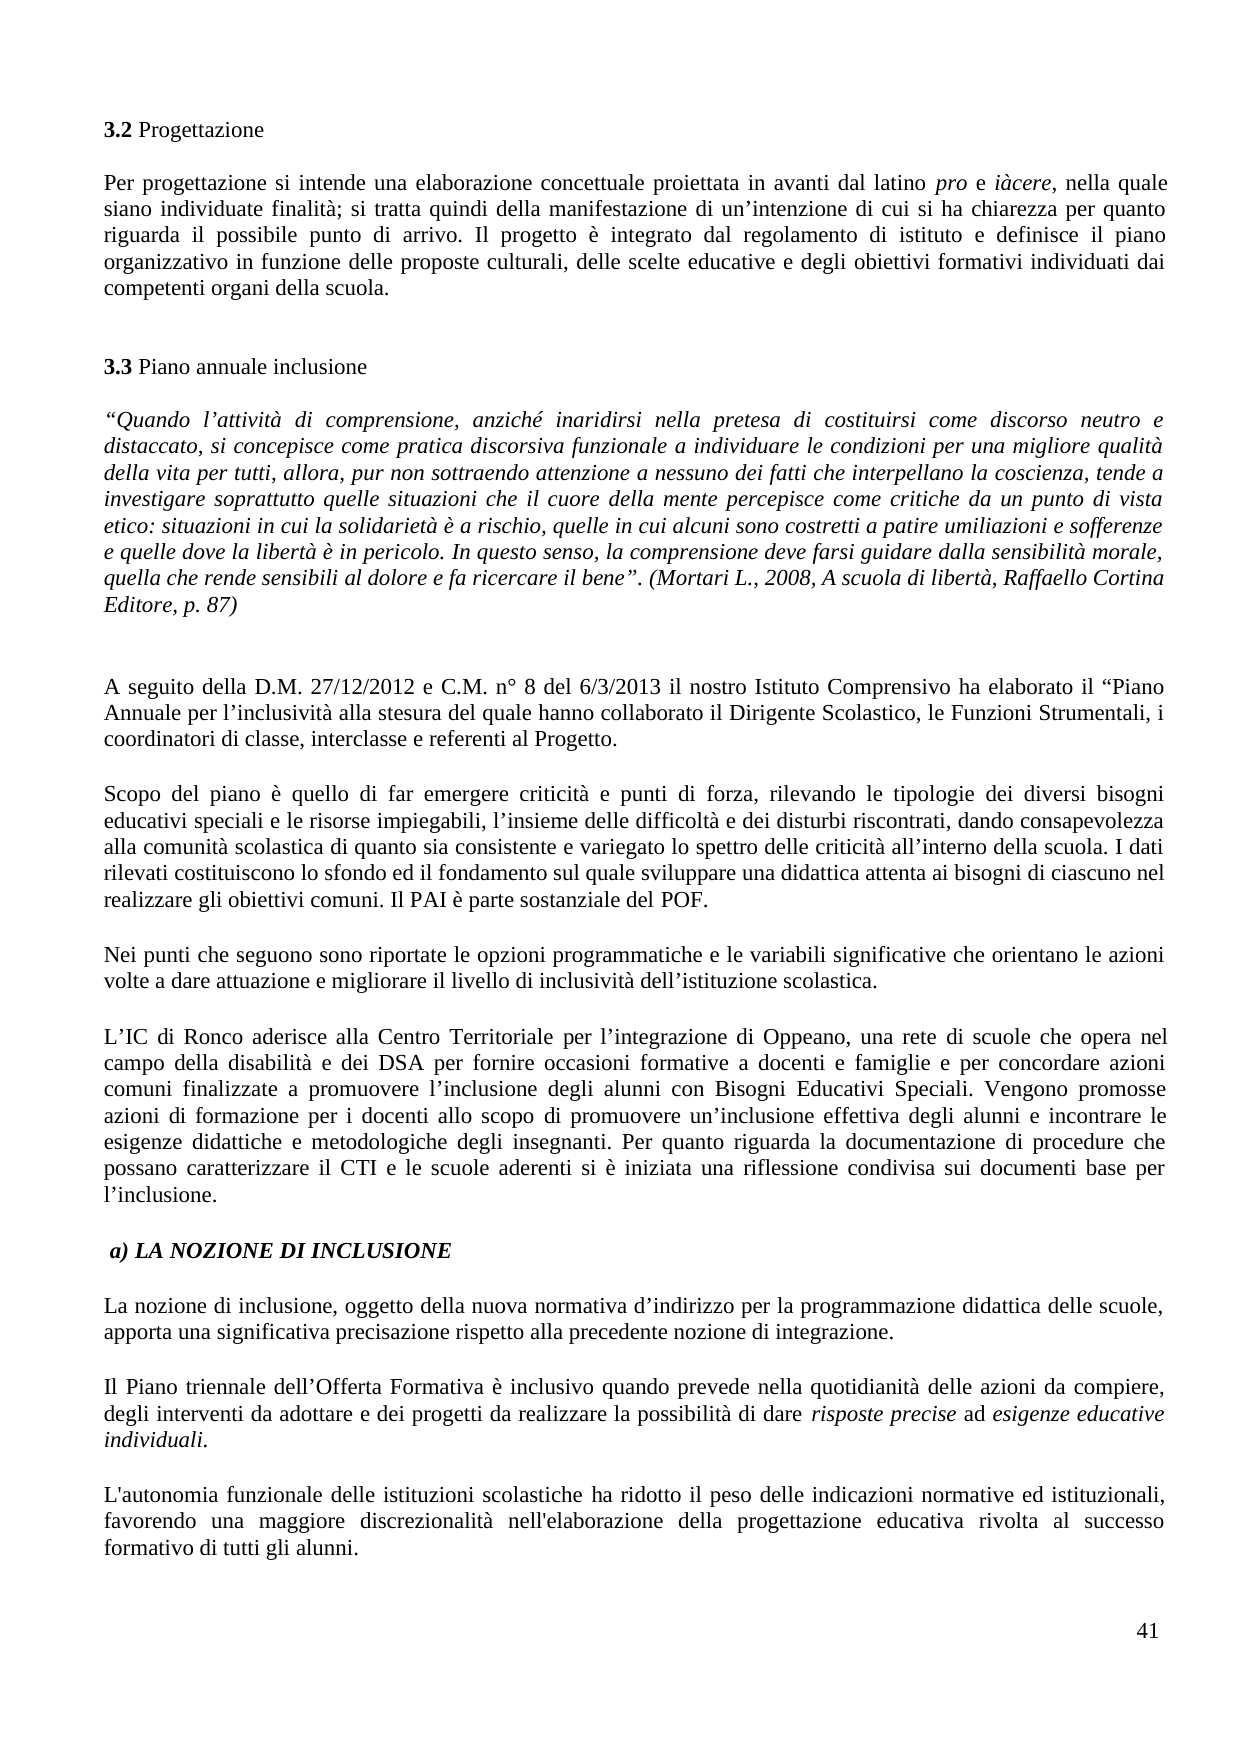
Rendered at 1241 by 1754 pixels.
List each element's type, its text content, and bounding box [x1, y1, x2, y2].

text “Quando l’attività di comprensione, anziché inaridirsi nella pretesa di costituirsi come discorso neutro e distaccato, si concepisce come pratica discorsiva funzionale a individuare le condizioni per una migliore qualità della vita per tutti, allora, pur non sottraendo attenzione a nessuno dei fatti che interpellano la coscienza, tende a investigare soprattutto quelle situazioni che il cuore della mente percepisce come critiche da un punto di vista etico: situazioni in cui la solidarietà è a rischio, quelle in cui alcuni sono costretti a patire umiliazioni e sofferenze e quelle dove la libertà è in pericolo. In questo senso, la comprensione deve farsi guidare dalla sensibilità morale, quella che rende sensibili al dolore e fa ricercare il bene”. (Mortari L., 2008, A scuola di libertà, Raffaello Cortina Editore, p. 87) [103, 406, 1167, 617]
text Il Piano triennale dell’Offerta Formativa è inclusivo quando prevede nella quotidianità delle azioni da compiere, degli interventi da adottare e dei progetti da realizzare la possibilità di dare risposte precise ad esigenze educative individuali. [103, 1373, 1167, 1453]
subtitle LA NOZIONE DI INCLUSIONE [109, 1237, 1180, 1263]
text L’IC di Ronco aderisce alla Centro Territoriale per l’integrazione di Oppeano, una rete di scuole che opera nel campo della disabilità e dei DSA per fornire occasioni formative a docenti e famiglie e per concordare azioni comuni finalizzate a promuovere l’inclusione degli alunni con Bisogni Educativi Speciali. Vengono promosse azioni di formazione per i docenti allo scopo di promuovere un’inclusione effettiva degli alunni e incontrare le esigenze didattiche e metodologiche degli insegnanti. Per quanto riguarda la documentazione di procedure che possano caratterizzare il CTI e le scuole aderenti si è iniziata una riflessione condivisa sui documenti base per l’inclusione. [103, 1023, 1168, 1207]
list Piano annuale inclusione [103, 353, 1180, 379]
text L'autonomia funzionale delle istituzioni scolastiche ha ridotto il peso delle indicazioni normative ed istituzionali, favorendo una maggiore discrezionalità nell'elaborazione della progettazione educativa rivolta al successo formativo di tutti gli alunni. [103, 1481, 1166, 1560]
list Progettazione [103, 116, 1180, 143]
text Per progettazione si intende una elaborazione concettuale proiettata in avanti dal latino pro e iàcere, nella quale siano individuate finalità; si tratta quindi della manifestazione di un’intenzione di cui si ha chiarezza per quanto riguarda il possibile punto di arrivo. Il progetto è integrato dal regolamento di istituto e definisce il piano organizzativo in funzione delle proposte culturali, delle scelte educative e degli obiettivi formativi individuati dai competenti organi della scuola. [103, 169, 1168, 301]
text Scopo del piano è quello di far emergere criticità e punti di forza, rilevando le tipologie dei diversi bisogni educativi speciali e le risorse impiegabili, l’insieme delle difficoltà e dei disturbi riscontrati, dando consapevolezza alla comunità scolastica di quanto sia consistente e variegato lo spettro delle criticità all’interno della scuola. I dati rilevati costituiscono lo sfondo ed il fondamento sul quale sviluppare una didattica attenta ai bisogni di ciascuno nel realizzare gli obiettivi comuni. Il PAI è parte sostanziale del POF. [103, 780, 1166, 912]
text Nei punti che seguono sono riportate le opzioni programmatiche e le variabili significative che orientano le azioni volte a dare attuazione e migliorare il livello di inclusività dell’istituzione scolastica. [103, 941, 1166, 994]
text La nozione di inclusione, oggetto della nuova normativa d’indirizzo per la programmazione didattica delle scuole, apporta una significativa precisazione rispetto alla precedente nozione di integrazione. [103, 1292, 1165, 1344]
text A seguito della D.M. 27/12/2012 e C.M. n° 8 del 6/3/2013 il nostro Istituto Comprensivo ha elaborato il “Piano Annuale per l’inclusività alla stesura del quale hanno collaborato il Dirigente Scolastico, le Funzioni Strumentali, i coordinatori di classe, interclasse e referenti al Progetto. [103, 673, 1166, 752]
